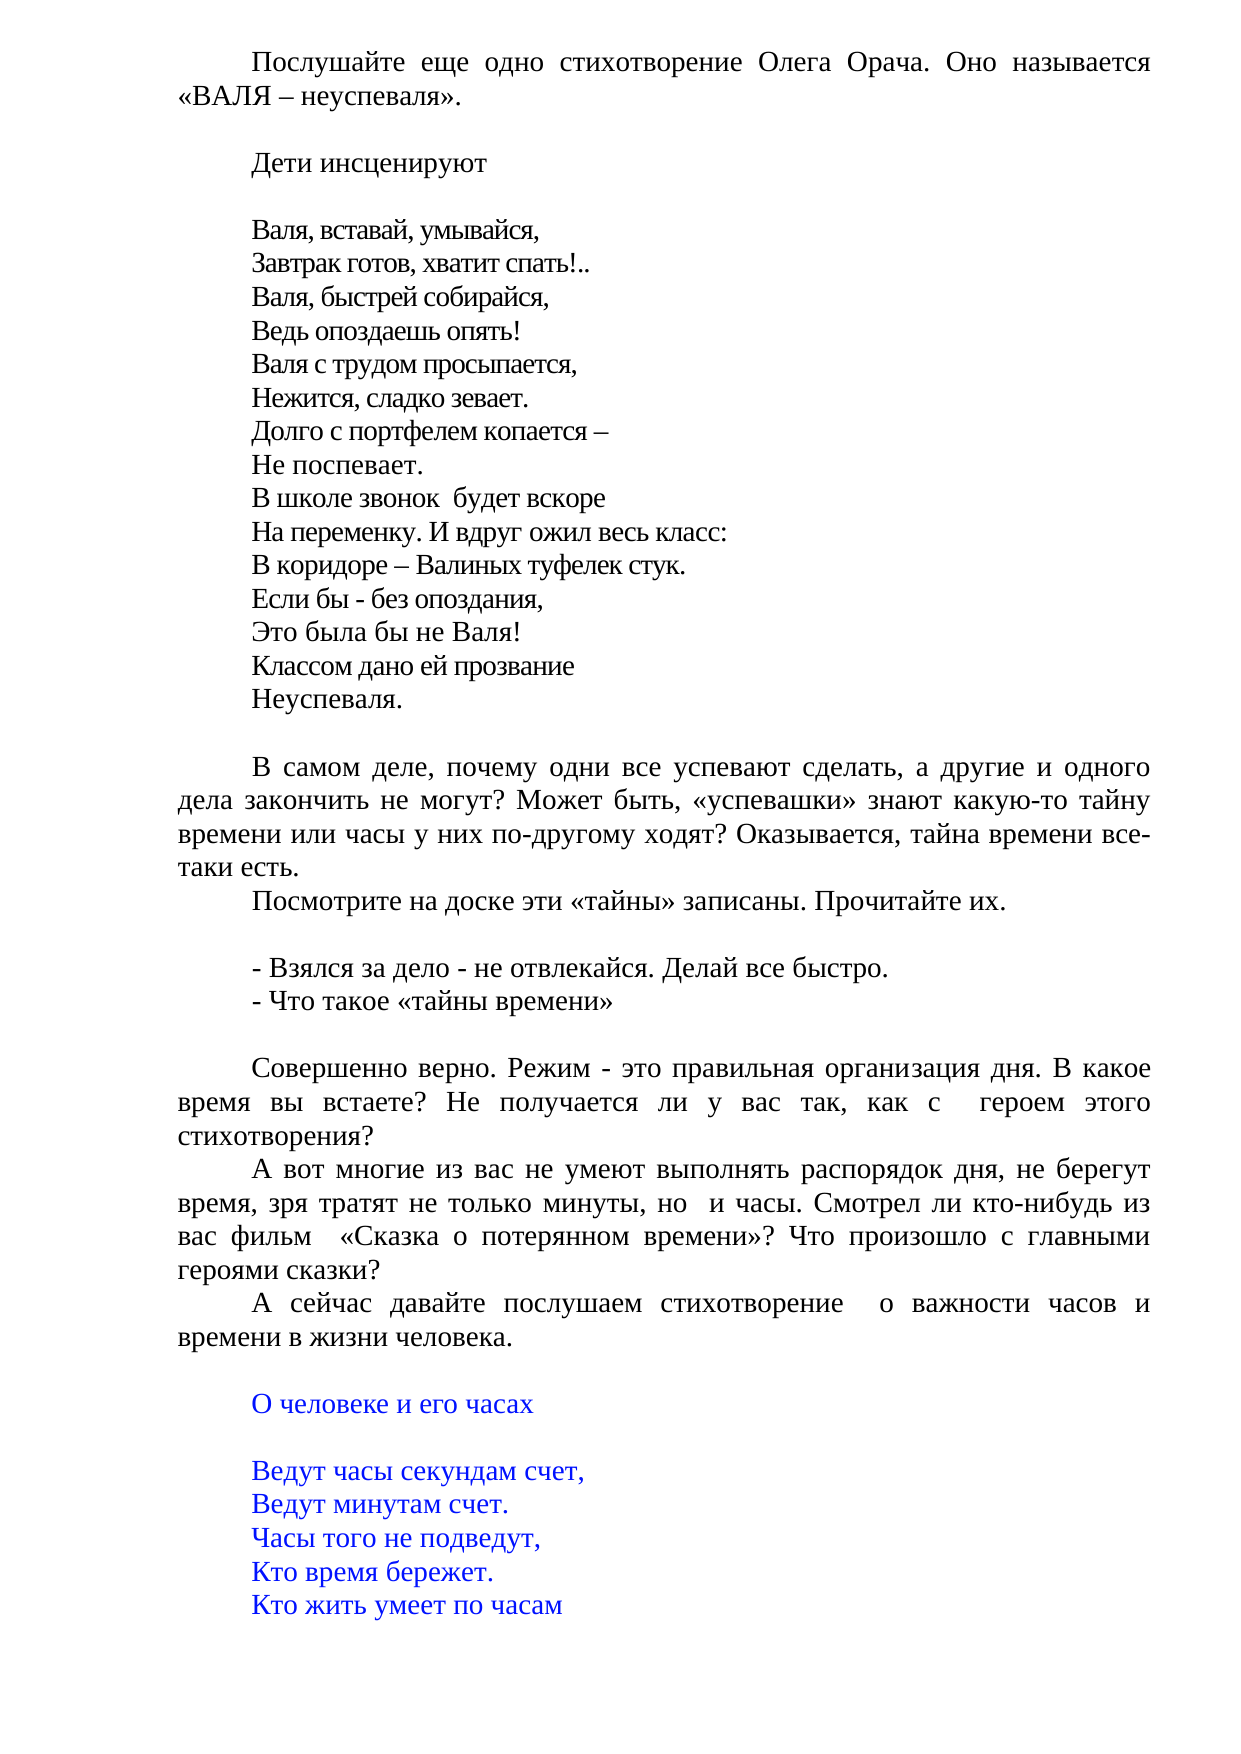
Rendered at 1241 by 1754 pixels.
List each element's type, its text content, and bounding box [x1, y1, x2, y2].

text Валя, вставай, умывайся, [251, 212, 1152, 246]
text О человеке и его часах [177, 1386, 1152, 1419]
text А вот многие из вас не умеют выполнять распорядок дня, не берегут время, зря тратят не только минуты, но и часы. Смотрел ли кто-нибудь из вас фильм «Сказка о потерянном времени»? Что произошло с главными героями сказки? [177, 1151, 1152, 1285]
text В школе звонок будет вскоре [177, 480, 1152, 514]
text Послушайте еще одно стихотворение Олега Орача. Оно называется «ВАЛЯ – неуспеваля». [177, 44, 1152, 111]
text Кто время бережет. [177, 1554, 1152, 1587]
text На переменку. И вдруг ожил весь класс: [177, 514, 1152, 547]
text Валя с трудом просыпается, [251, 346, 1152, 380]
text А сейчас давайте послушаем стихотворение о важности часов и времени в жизни человека. [177, 1285, 1152, 1352]
text Классом дано ей прозвание [177, 648, 1152, 682]
text Не поспевает. [251, 447, 1152, 480]
text Посмотрите на доске эти «тайны» записаны. Прочитайте их. [178, 883, 1152, 916]
text - Что такое «тайны времени» [178, 983, 1152, 1017]
text Ведут минутам счет. [177, 1487, 1152, 1520]
text Если бы - без опоздания, [177, 581, 1152, 614]
text - Взялся за дело - не отвлекайся. Делай все быстро. [178, 950, 1152, 983]
text Часы того не подведут, [177, 1520, 1152, 1554]
text Неуспеваля. [177, 682, 1152, 715]
text Долго с портфелем копается – [251, 413, 1152, 447]
text В коридоре – Валиных туфелек стук. [177, 547, 1152, 581]
text Завтрак готов, хватит спать!.. [251, 246, 1152, 279]
text Дети инсценируют [177, 145, 1152, 178]
text В самом деле, почему одни все успевают сделать, а другие и одного дела закончить не могут? Может быть, «успевашки» знают какую-то тайну времени или часы у них по-другому ходят? Оказывается, тайна времени все-таки есть. [178, 749, 1152, 883]
text Кто жить умеет по часам [177, 1587, 1152, 1621]
text Это была бы не Валя! [177, 614, 1152, 648]
text Ведь опоздаешь опять! [251, 313, 1152, 346]
text Ведут часы секундам счет, [177, 1453, 1152, 1487]
text Совершенно верно. Режим - это правильная организация дня. В какое время вы встаете? Не получается ли у вас так, как с героем этого стихотворения? [177, 1051, 1152, 1151]
text Валя, быстрей собирайся, [251, 279, 1152, 313]
text Нежится, сладко зевает. [251, 380, 1152, 413]
